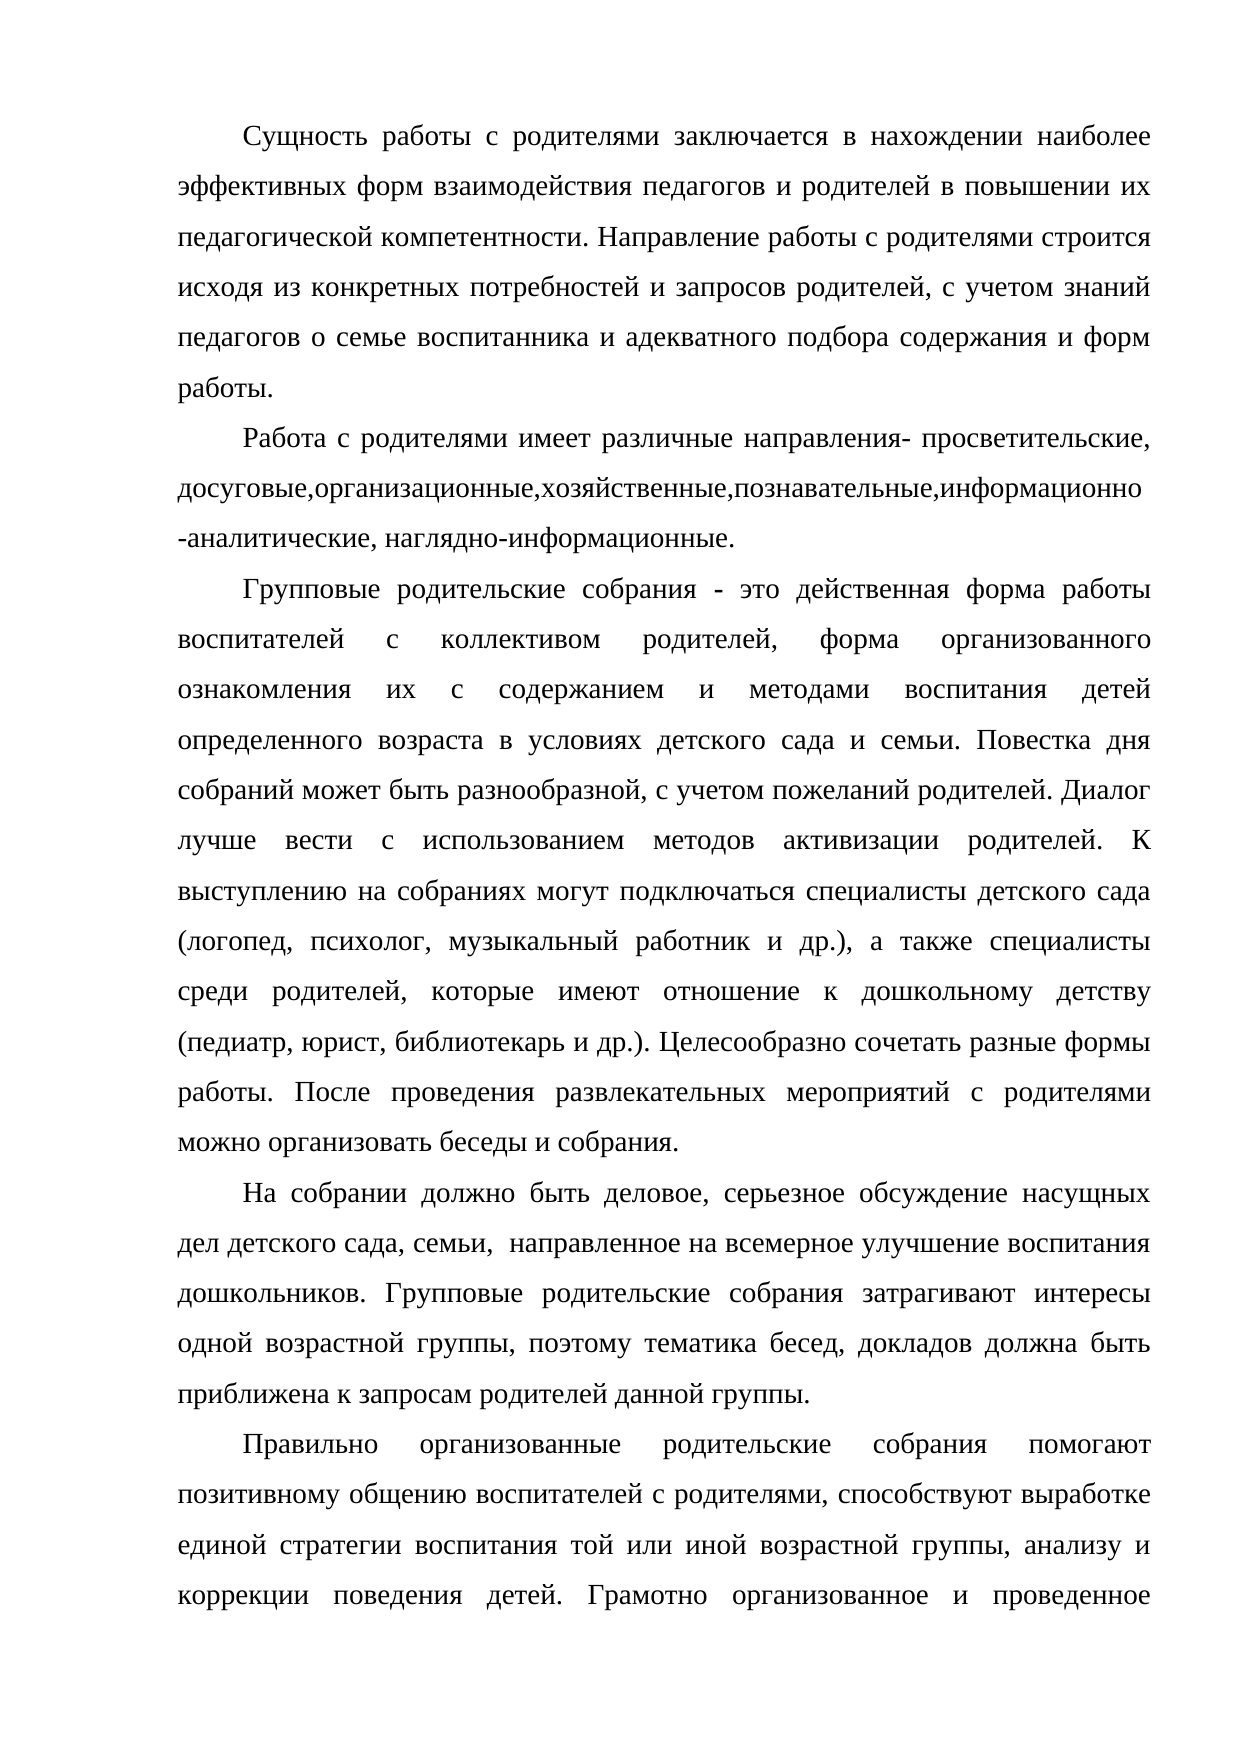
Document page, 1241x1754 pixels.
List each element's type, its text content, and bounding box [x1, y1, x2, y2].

text На собрании должно быть деловое, серьезное обсуждение насущных дел детского сада, семьи, направленное на всемерное улучшение воспитания дошкольников. Групповые родительские собрания затрагивают интересы одной возрастной группы, поэтому тематика бесед, докладов должна быть приближена к запросам родителей данной группы. [177, 1175, 1152, 1409]
text Сущность работы с родителями заключается в нахождении наиболее эффективных форм взаимодействия педагогов и родителей в повышении их педагогической компетентности. Направление работы с родителями строится исходя из конкретных потребностей и запросов родителей, с учетом знаний педагогов о семье воспитанника и адекватного подбора содержания и форм работы. [177, 118, 1152, 403]
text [177, 1426, 1152, 1611]
text Работа с родителями имеет различные направления- просветительские, досуговые,организационные,хозяйственные,познавательные,информационно-аналитические, наглядно-информационные. [177, 420, 1152, 554]
text Групповые родительские собрания - это действенная форма работы воспитателей с коллективом родителей, форма организованного ознакомления их с содержанием и методами воспитания детей определенного возраста в условиях детского сада и семьи. Повестка дня собраний может быть разнообразной, с учетом пожеланий родителей. Диалог лучше вести с использованием методов активизации родителей. К выступлению на собраниях могут подключаться специалисты детского сада (логопед, психолог, музыкальный работник и др.), а также специалисты среди родителей, которые имеют отношение к дошкольному детству (педиатр, юрист, библиотекарь и др.). Целесообразно сочетать разные формы работы. После проведения развлекательных мероприятий с родителями можно организовать беседы и собрания. [177, 571, 1152, 1158]
